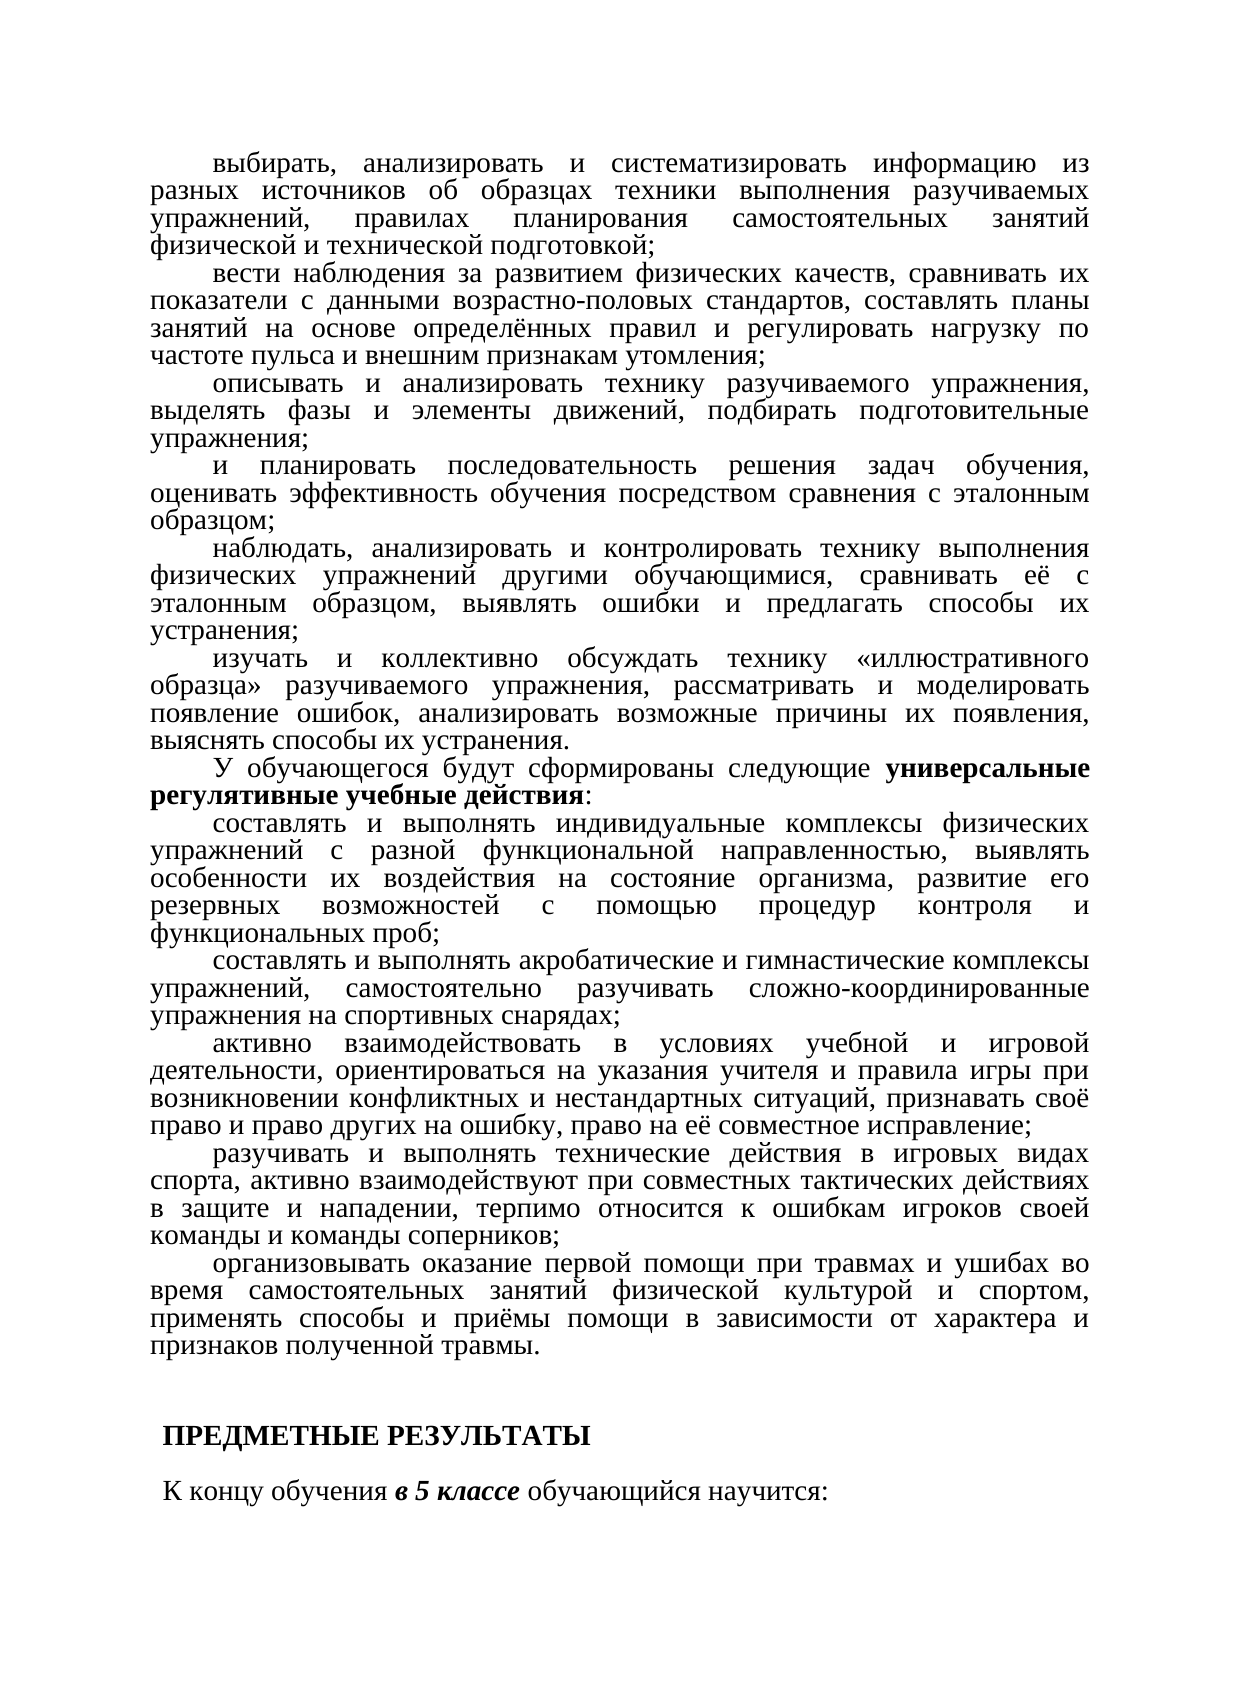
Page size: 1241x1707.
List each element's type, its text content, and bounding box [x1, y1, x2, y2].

text разучивать и выполнять технические действия в игровых видах спорта, активно взаимодействуют при совместных тактических действиях в защите и нападении, терпимо относится к ошибкам игроков своей команды и команды соперников; [150, 1140, 1090, 1250]
text вести наблюдения за развитием физических качеств, сравнивать их показатели с данными возрастно-половых стандартов, составлять планы занятий на основе определённых правил и регулировать нагрузку по частоте пульса и внешним признакам утомления; [150, 260, 1090, 370]
text активно взаимодействовать в условиях учебной и игровой деятельности, ориентироваться на указания учителя и правила игры при возникновении конфликтных и нестандартных ситуаций, признавать своё право и право других на ошибку, право на её совместное исправление; [150, 1030, 1090, 1140]
text У обучающегося будут сформированы следующие универсальные регулятивные учебные действия: [150, 755, 1090, 810]
text ПРЕДМЕТНЫЕ РЕЗУЛЬТАТЫ [162, 1423, 1090, 1451]
text наблюдать, анализировать и контролировать технику выполнения физических упражнений другими обучающимися, сравнивать её с эталонным образцом, выявлять ошибки и предлагать способы их устранения; [150, 535, 1090, 645]
text выбирать, анализировать и систематизировать информацию из разных источников об образцах техники выполнения разучиваемых упражнений, правилах планирования самостоятельных занятий физической и технической подготовкой; [150, 150, 1090, 260]
text организовывать оказание первой помощи при травмах и ушибах во время самостоятельных занятий физической культурой и спортом, применять способы и приёмы помощи в зависимости от характера и признаков полученной травмы. [150, 1250, 1090, 1360]
text составлять и выполнять акробатические и гимнастические комплексы упражнений, самостоятельно разучивать сложно-координированные упражнения на спортивных снарядах; [150, 947, 1090, 1030]
text и планировать последовательность решения задач обучения, оценивать эффективность обучения посредством сравнения с эталонным образцом; [150, 452, 1090, 535]
text описывать и анализировать технику разучиваемого упражнения, выделять фазы и элементы движений, подбирать подготовительные упражнения; [150, 370, 1090, 452]
text составлять и выполнять индивидуальные комплексы физических упражнений с разной функциональной направленностью, выявлять особенности их воздействия на состояние организма, развитие его резервных возможностей с помощью процедур контроля и функциональных проб; [150, 810, 1090, 947]
text изучать и коллективно обсуждать технику «иллюстративного образца» разучиваемого упражнения, рассматривать и моделировать появление ошибок, анализировать возможные причины их появления, выяснять способы их устранения. [150, 645, 1090, 755]
text К концу обучения в 5 классе обучающийся научится: [162, 1478, 1090, 1506]
